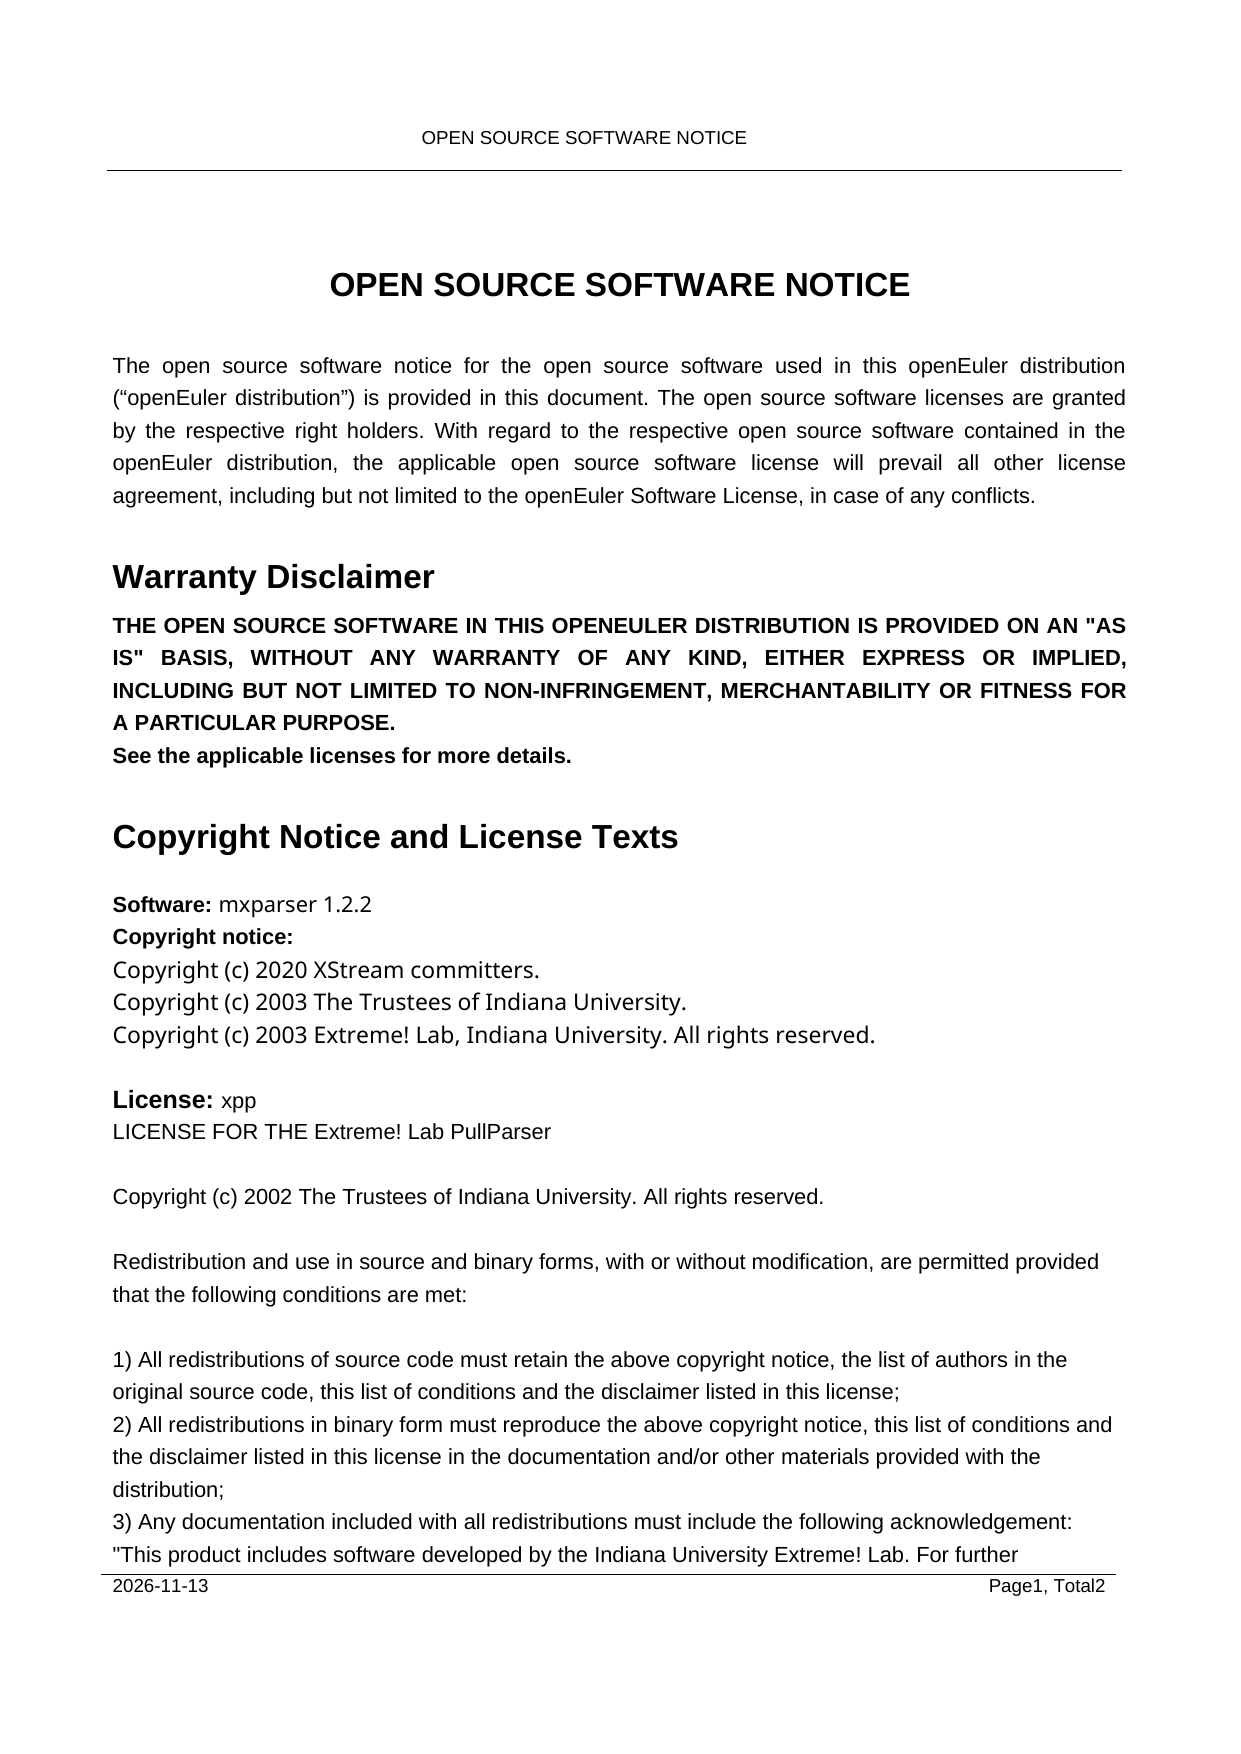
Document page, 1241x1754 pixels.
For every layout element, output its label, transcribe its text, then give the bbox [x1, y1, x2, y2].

text Redistribution and use in source and binary forms, with or without modification, are permitted provided that the following conditions are met: [112, 1246, 1128, 1311]
text 2) All redistributions in binary form must reproduce the above copyright notice, this list of conditions and the disclaimer listed in this license in the documentation and/or other materials provided with the distribution; [112, 1408, 1128, 1506]
text The open source software notice for the open source software used in this openEuler distribution (“openEuler distribution”) is provided in this document. The open source software licenses are granted by the respective right holders. With regard to the respective open source software contained in the openEuler distribution, the applicable open source software license will prevail all other license agreement, including but not limited to the openEuler Software License, in case of any conflicts. [112, 349, 1128, 511]
text OPEN SOURCE SOFTWARE NOTICE [112, 251, 1128, 316]
text Copyright notice: [112, 921, 1128, 953]
text Warranty Disclaimer [112, 544, 1128, 609]
text Software: mxparser 1.2.2 [112, 888, 1128, 921]
text License: xpp [112, 1083, 1128, 1116]
text Copyright (c) 2020 XStream committers. Copyright (c) 2003 The Trustees of Indiana University. Copyright (c) 2003 Extreme! Lab, Indiana University. All rights reserved. [112, 953, 1128, 1083]
text Copyright Notice and License Texts [112, 804, 1128, 869]
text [112, 1538, 1128, 1571]
text Copyright (c) 2002 The Trustees of Indiana University. All rights reserved. [112, 1181, 1128, 1213]
text 3) Any documentation included with all redistributions must include the following acknowledgement: [112, 1506, 1128, 1538]
text 1) All redistributions of source code must retain the above copyright notice, the list of authors in the original source code, this list of conditions and the disclaimer listed in this license; [112, 1343, 1128, 1408]
text THE OPEN SOURCE SOFTWARE IN THIS OPENEULER DISTRIBUTION IS PROVIDED ON AN "AS IS" BASIS, WITHOUT ANY WARRANTY OF ANY KIND, EITHER EXPRESS OR IMPLIED, INCLUDING BUT NOT LIMITED TO NON-INFRINGEMENT, MERCHANTABILITY OR FITNESS FOR A PARTICULAR PURPOSE. See the applicable licenses for more details. [112, 609, 1128, 771]
text LICENSE FOR THE Extreme! Lab PullParser [112, 1116, 1128, 1148]
